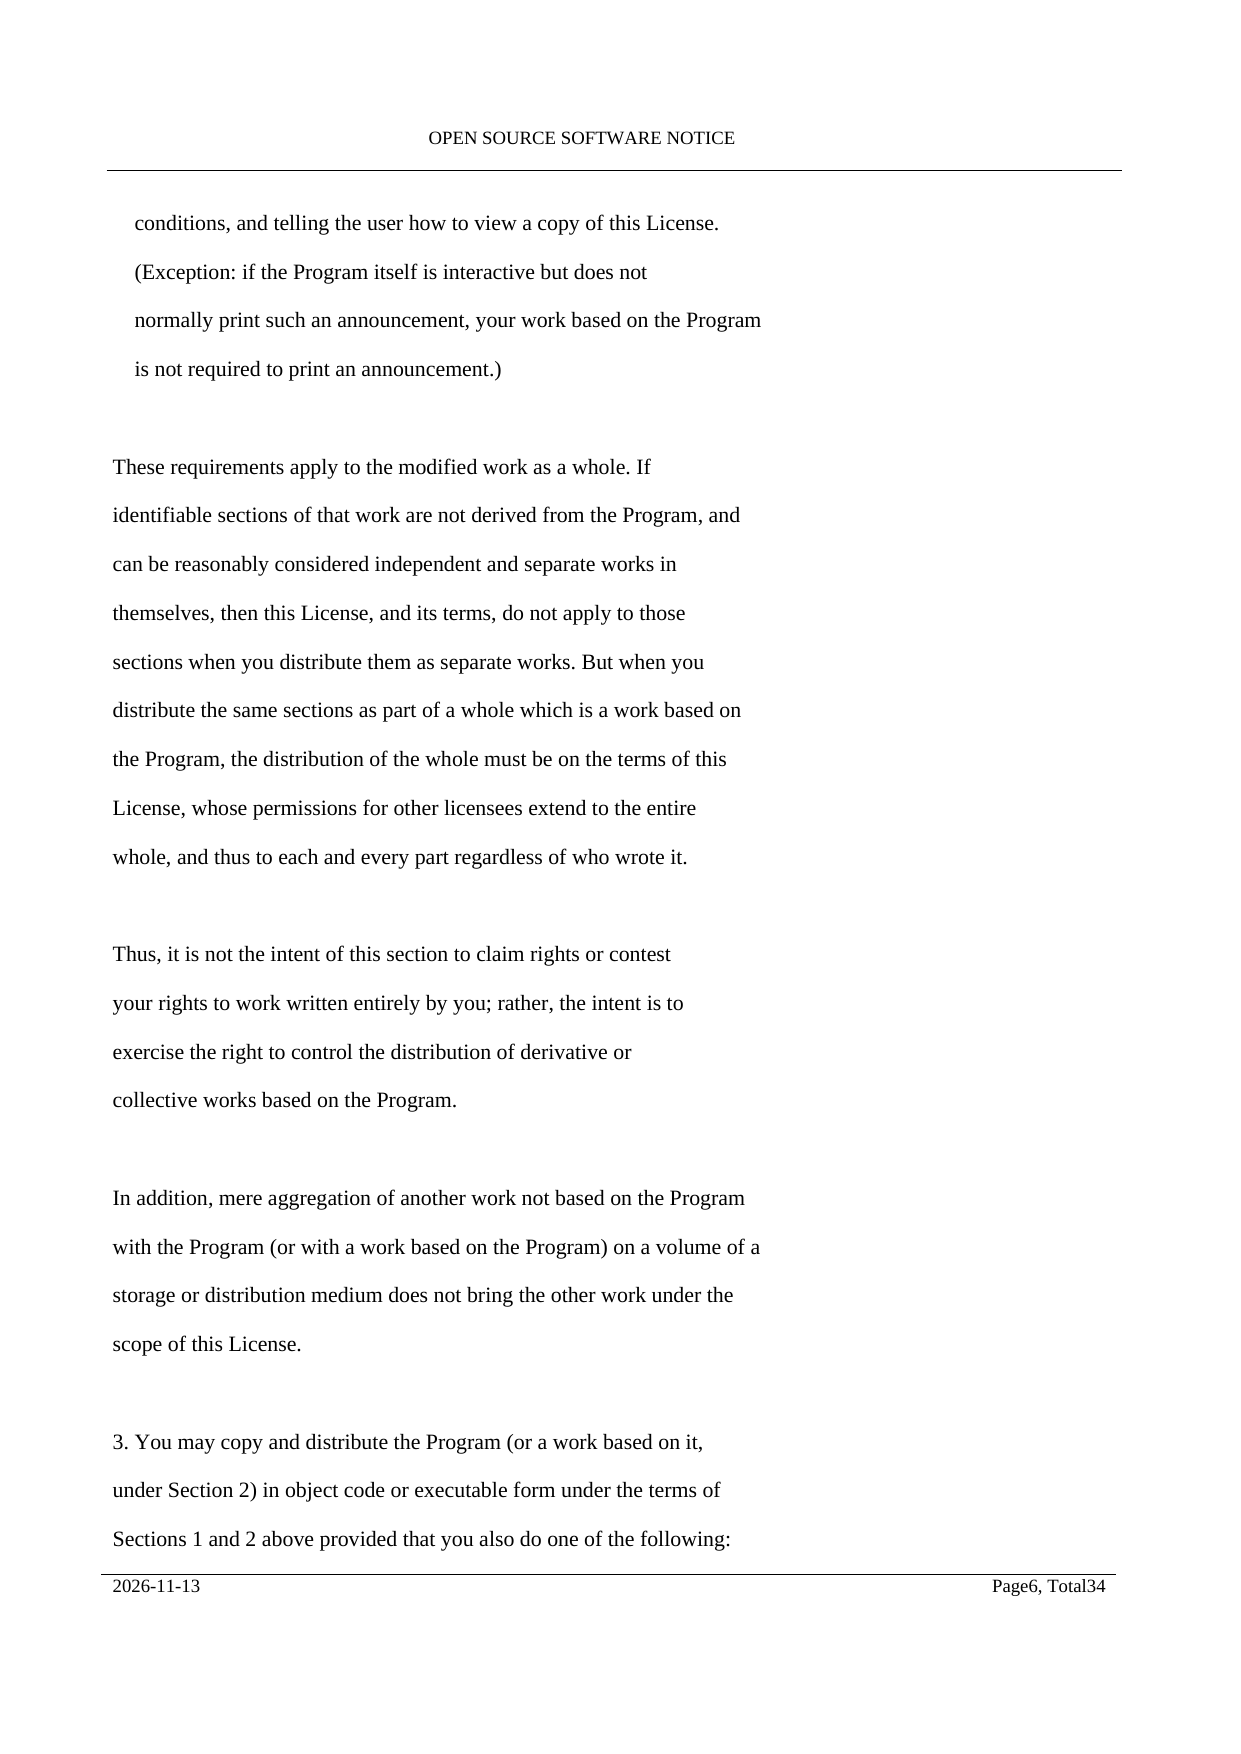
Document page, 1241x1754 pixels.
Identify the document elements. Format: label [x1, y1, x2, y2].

text [112, 206, 1128, 1555]
